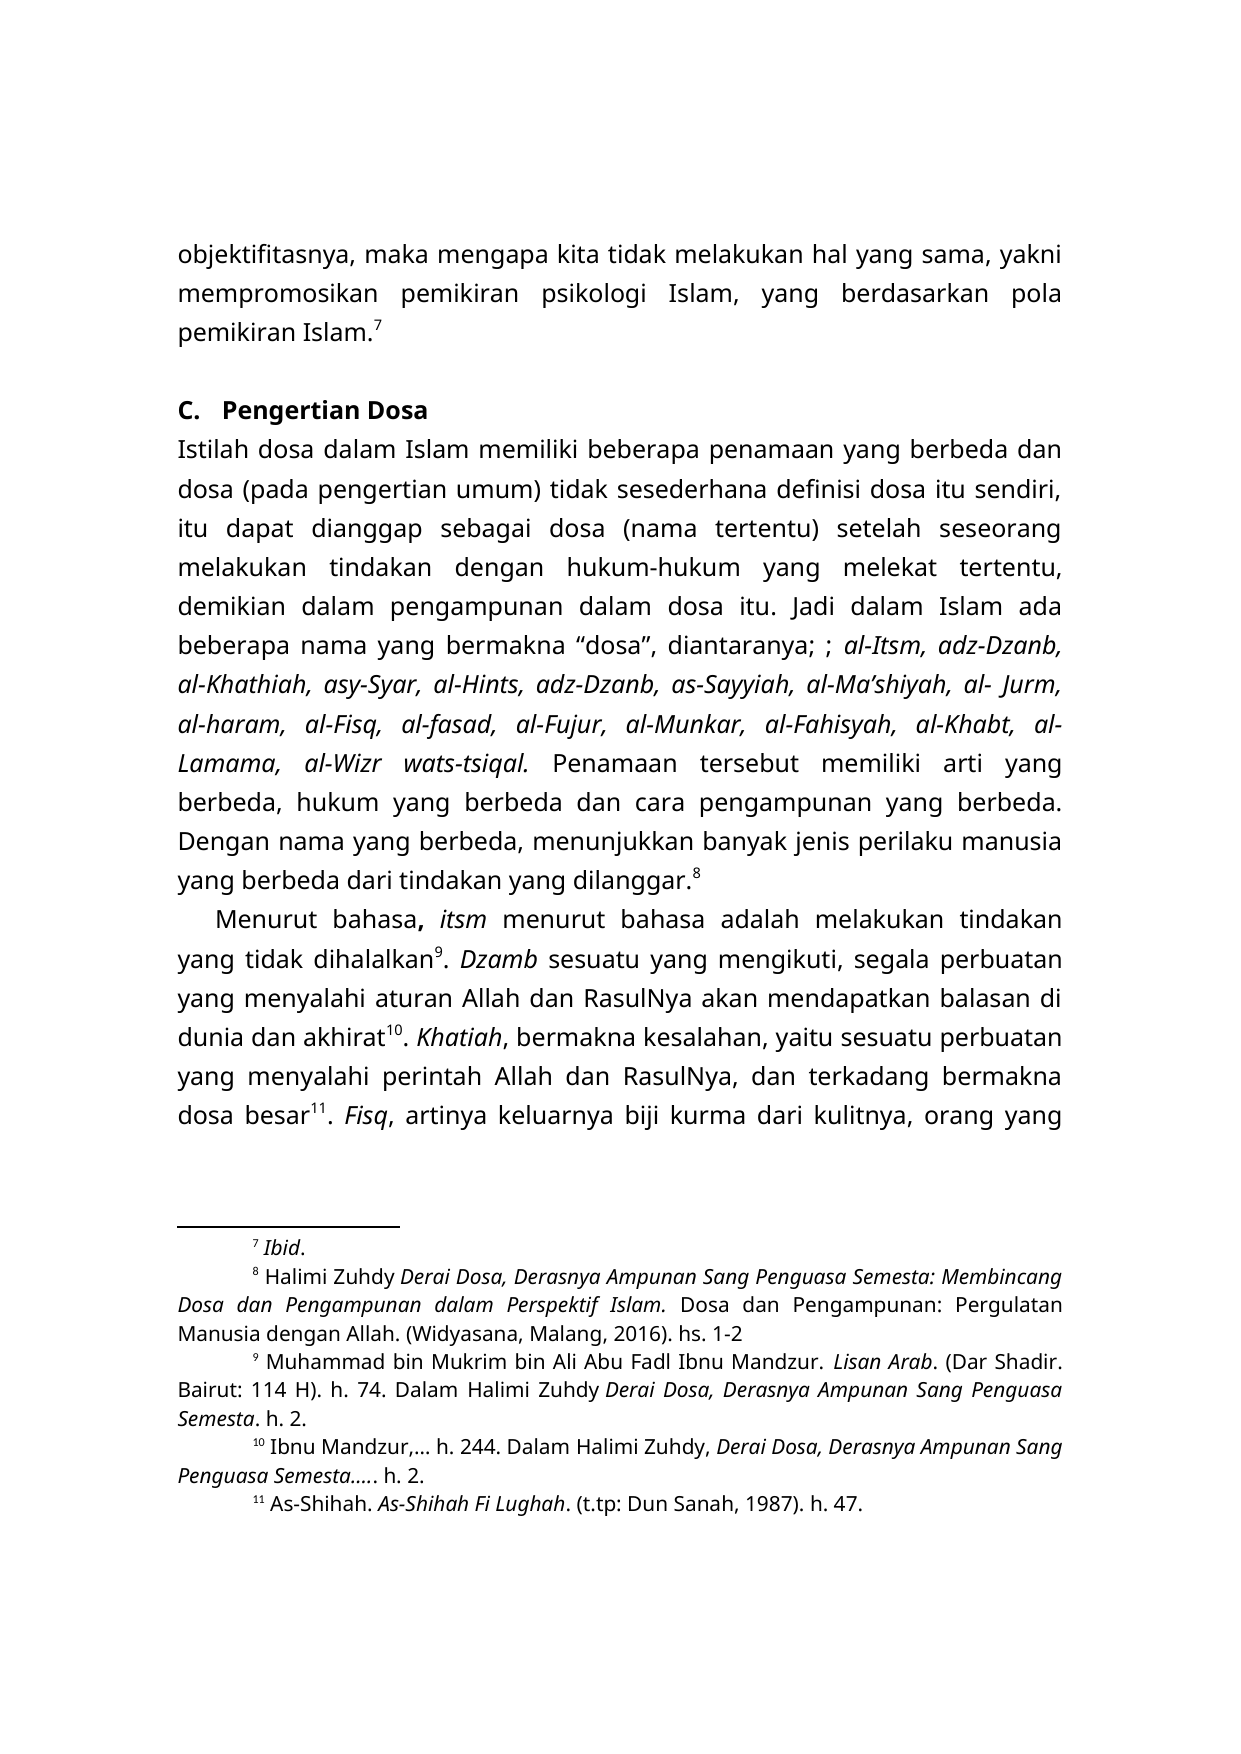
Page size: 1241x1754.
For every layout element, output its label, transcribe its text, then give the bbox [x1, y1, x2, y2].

subtitle Pengertian Dosa [177, 393, 1063, 427]
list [177, 236, 1063, 349]
text Menurut bahasa, itsm menurut bahasa adalah melakukan tindakan yang tidak dihalalkan. Dzamb sesuatu yang mengikuti, segala perbuatan yang menyalahi aturan Allah dan RasulNya akan mendapatkan balasan di dunia dan akhirat. Khatiah, bermakna kesalahan, yaitu sesuatu perbuatan yang menyalahi perintah Allah dan RasulNya, dan terkadang bermakna dosa besar. Fisq, artinya keluarnya biji kurma dari kulitnya, orang yang melampaui batas hukum-hukum Allah, Ishyan, keluar dari ketaatan, menyalahi perintahnya. [177, 902, 1063, 1171]
text Istilah dosa dalam Islam memiliki beberapa penamaan yang berbeda dan dosa (pada pengertian umum) tidak sesederhana definisi dosa itu sendiri, itu dapat dianggap sebagai dosa (nama tertentu) setelah seseorang melakukan tindakan dengan hukum-hukum yang melekat tertentu, demikian dalam pengampunan dalam dosa itu. Jadi dalam Islam ada beberapa nama yang bermakna “dosa”, diantaranya; ; al-Itsm, adz-Dzanb, al-Khathiah, asy-Syar, al-Hints, adz-Dzanb, as-Sayyiah, al-Ma’shiyah, al- Jurm, al-haram, al-Fisq, al-fasad, al-Fujur, al-Munkar, al-Fahisyah, al-Khabt, al-Lamama, al-Wizr wats-tsiqal. Penamaan tersebut memiliki arti yang berbeda, hukum yang berbeda dan cara pengampunan yang berbeda. Dengan nama yang berbeda, menunjukkan banyak jenis perilaku manusia yang berbeda dari tindakan yang dilanggar. [177, 432, 1063, 897]
